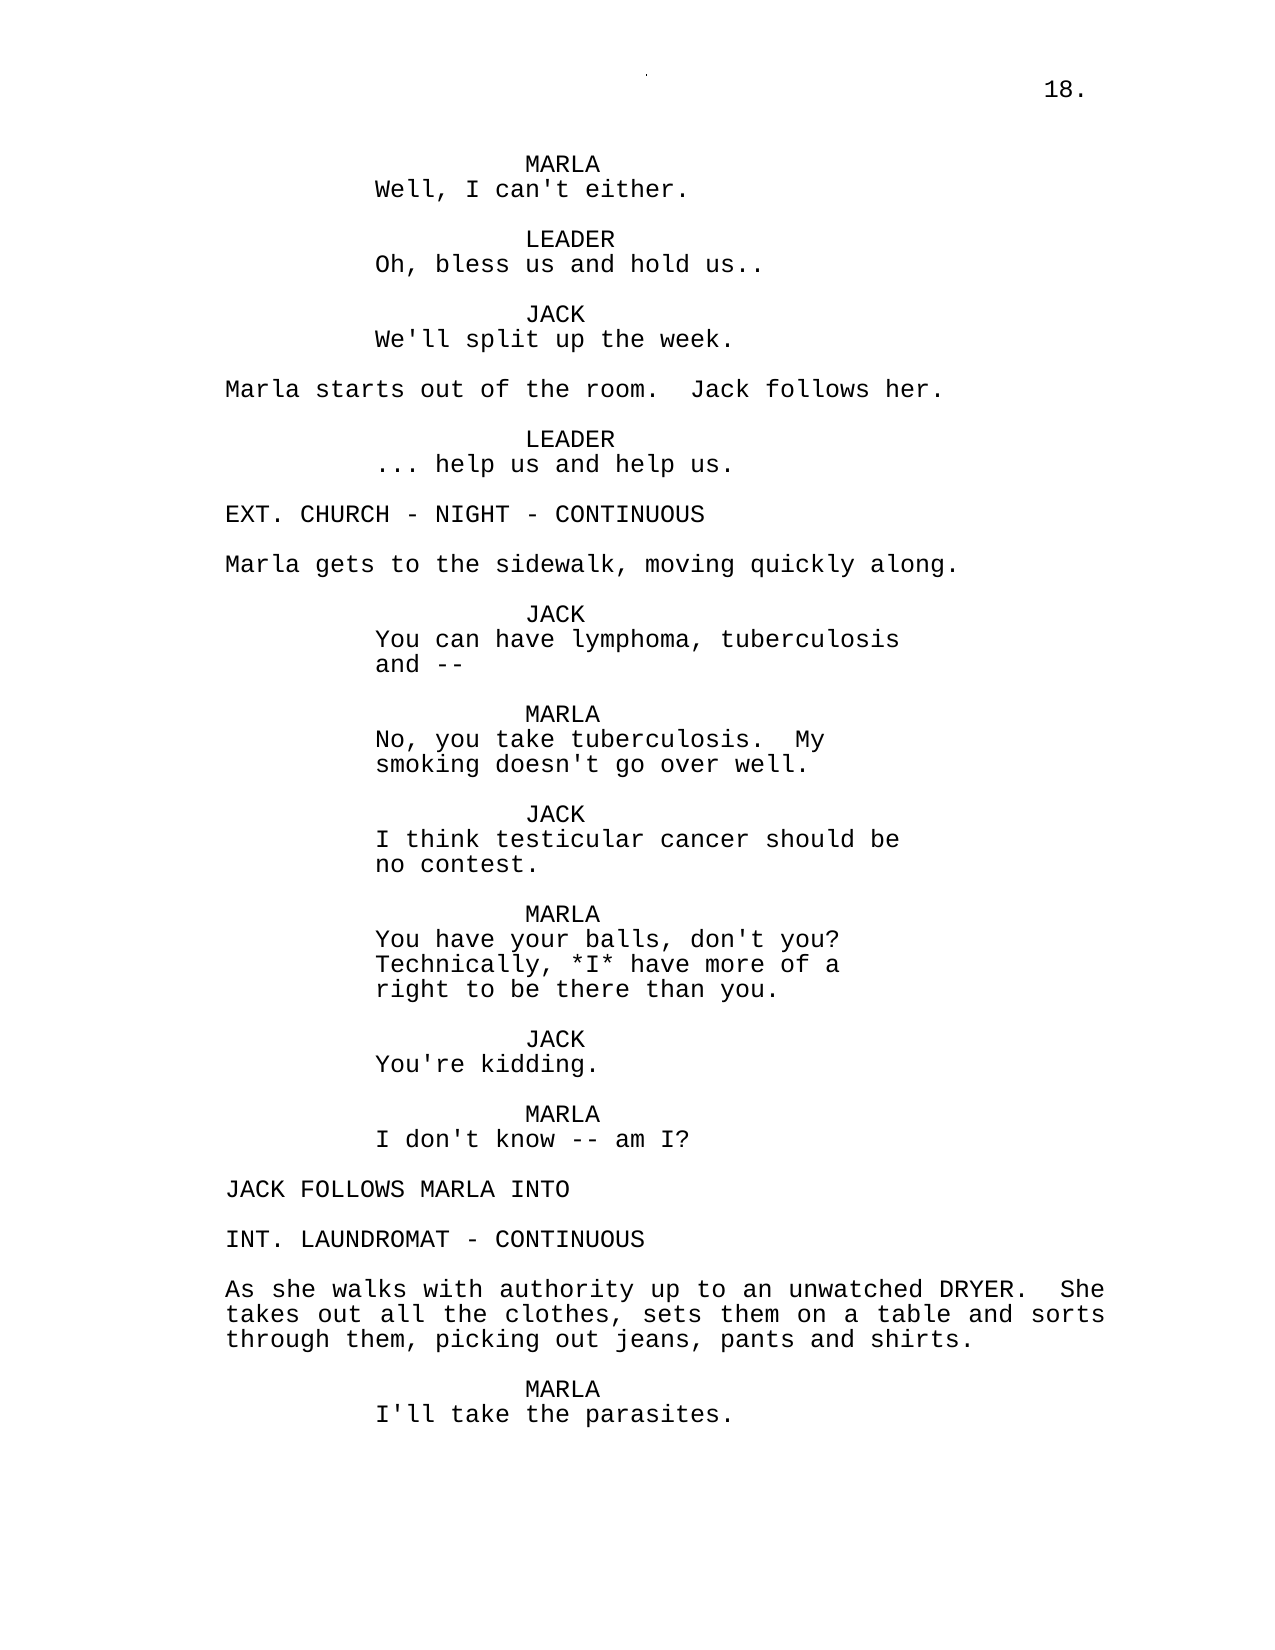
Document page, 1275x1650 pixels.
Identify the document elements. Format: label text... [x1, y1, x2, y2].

text Well, I can't either. [375, 177, 1105, 202]
text MARLA [525, 1102, 1105, 1127]
text 18. [1044, 77, 1105, 102]
text I'll take the parasites. [375, 1402, 1105, 1427]
text MARLA [525, 702, 1105, 727]
text As she walks with authority up to an unwatched DRYER. She takes out all the clothes, sets them on a table and sorts through them, picking out jeans, pants and shirts. [225, 1277, 1105, 1352]
text no contest. [375, 852, 1105, 877]
text JACK [525, 302, 1105, 327]
text Oh, bless us and hold us.. [375, 252, 1105, 277]
text right to be there than you. [375, 977, 1105, 1002]
text No, you take tuberculosis. My [375, 727, 1105, 752]
text ... help us and help us. [375, 452, 1105, 477]
text You can have lymphoma, tuberculosis [375, 627, 1105, 652]
text I don't know -- am I? [375, 1127, 1105, 1152]
text Technically, *I* have more of a [375, 952, 1105, 977]
text LEADER [525, 427, 1105, 452]
text We'll split up the week. [375, 327, 1105, 352]
text and -- [375, 652, 1105, 677]
text MARLA [525, 1377, 1105, 1402]
text Marla gets to the sidewalk, moving quickly along. [225, 552, 1105, 577]
text JACK [525, 602, 1105, 627]
text LEADER [525, 227, 1105, 252]
text Marla starts out of the room. Jack follows her. [225, 377, 1105, 402]
text JACK [525, 1027, 1105, 1052]
text You have your balls, don't you? [375, 927, 1105, 952]
text JACK [525, 802, 1105, 827]
text You're kidding. [375, 1052, 1105, 1077]
text I think testicular cancer should be [375, 827, 1105, 852]
text MARLA [525, 152, 1105, 177]
text MARLA [525, 902, 1105, 927]
text EXT. CHURCH - NIGHT - CONTINUOUS [225, 502, 1105, 527]
text INT. LAUNDROMAT - CONTINUOUS [225, 1227, 1105, 1252]
text JACK FOLLOWS MARLA INTO [225, 1177, 1105, 1202]
text smoking doesn't go over well. [375, 752, 1105, 777]
